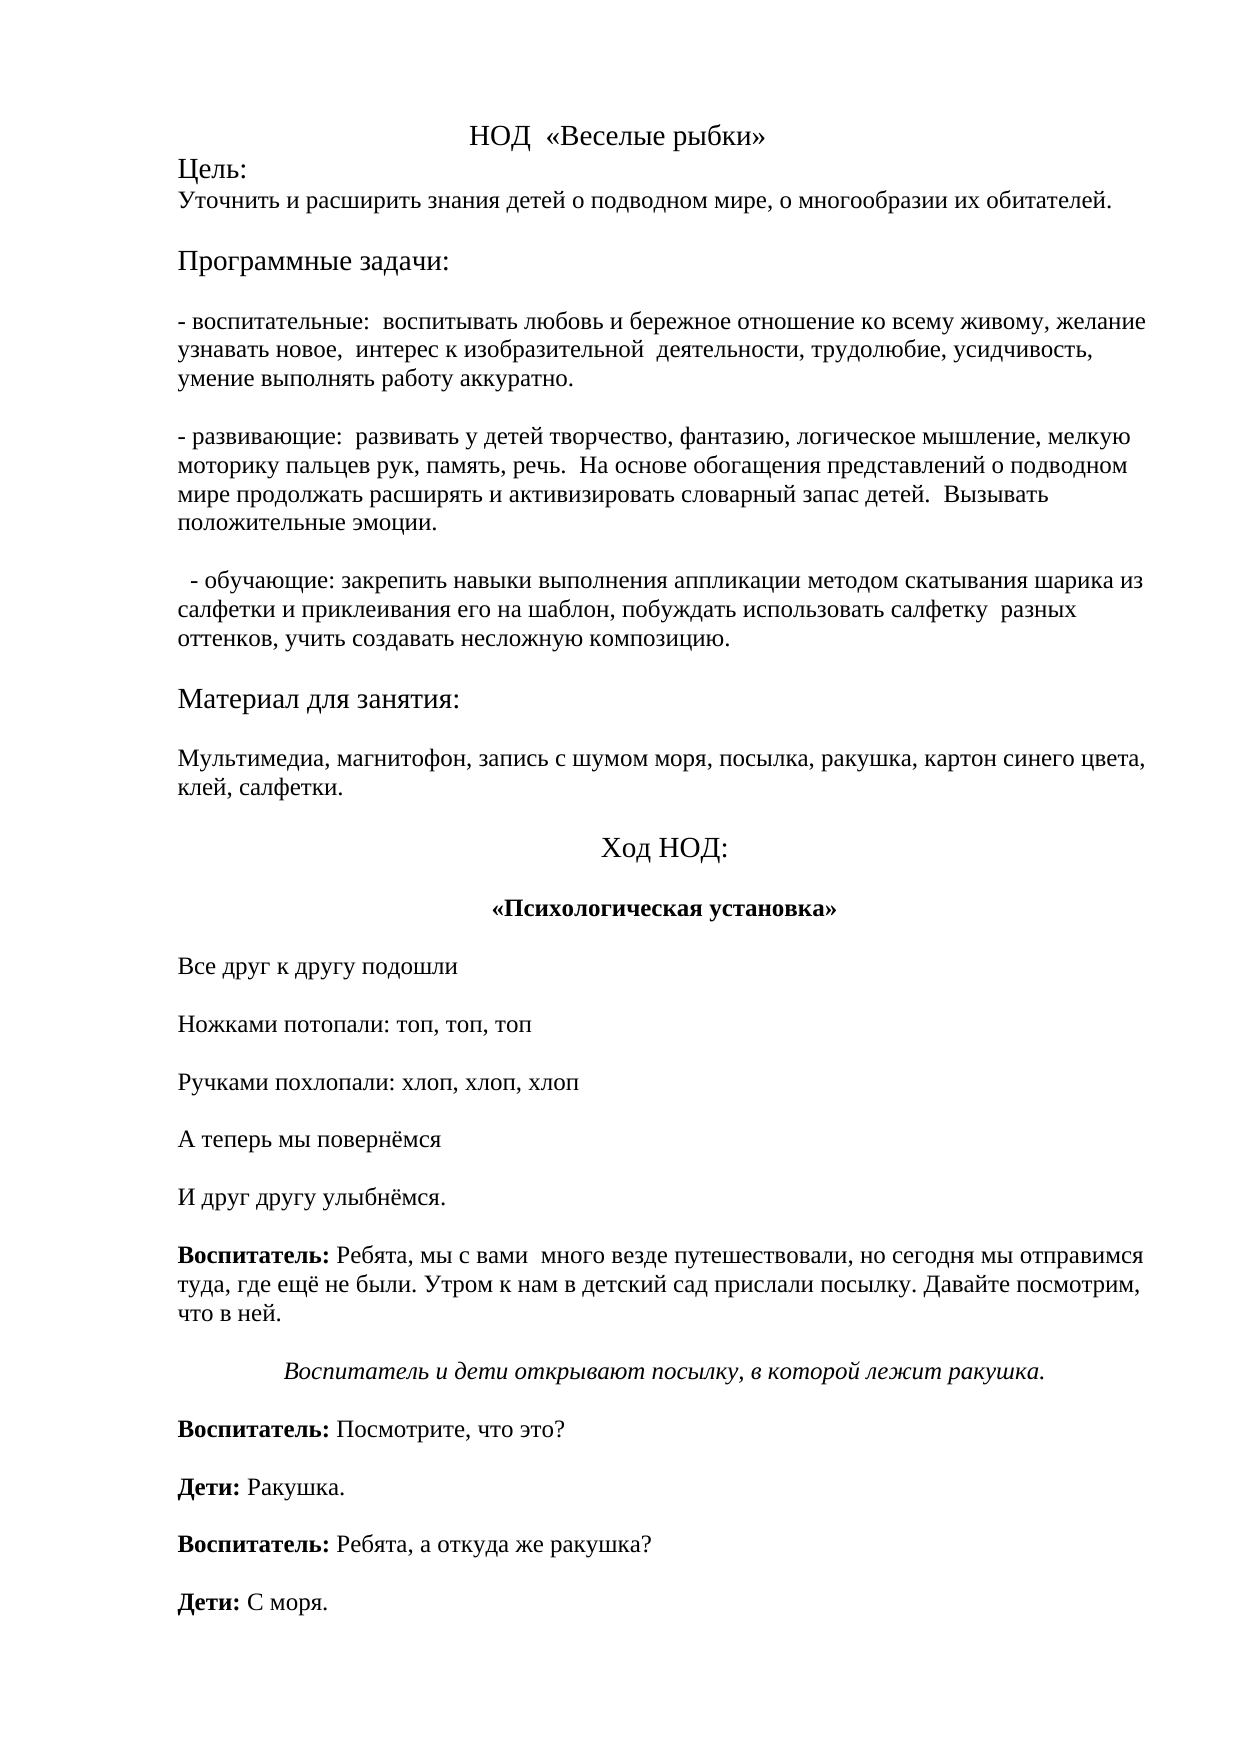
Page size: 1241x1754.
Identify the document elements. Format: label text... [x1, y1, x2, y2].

text Дети: С моря. [177, 1587, 1152, 1616]
text Материал для занятия: [177, 681, 1152, 714]
text И друг другу улыбнёмся. [177, 1182, 1152, 1211]
text - обучающие: закрепить навыки выполнения аппликации методом скатывания шарика из салфетки и приклеивания его на шаблон, побуждать использовать салфетку разных оттенков, учить создавать несложную композицию. [177, 565, 1152, 652]
text - воспитательные: воспитывать любовь и бережное отношение ко всему живому, желание узнавать новое, интерес к изобразительной деятельности, трудолюбие, усидчивость, умение выполнять работу аккуратно. [177, 306, 1152, 392]
text «Психологическая установка» [177, 893, 1152, 922]
text Уточнить и расширить знания детей о подводном мире, о многообразии их обитателей. [177, 185, 1152, 214]
text Дети: Ракушка. [177, 1472, 1152, 1500]
text - развивающие: развивать у детей творчество, фантазию, логическое мышление, мелкую моторику пальцев рук, память, речь. На основе обогащения представлений о подводном мире продолжать расширять и активизировать словарный запас детей. Вызывать положительные эмоции. [177, 421, 1152, 536]
text Воспитатель: Посмотрите, что это? [177, 1414, 1152, 1442]
text Воспитатель и дети открывают посылку, в которой лежит ракушка. [177, 1356, 1152, 1384]
text Воспитатель: Ребята, мы с вами много везде путешествовали, но сегодня мы отправимся туда, где ещё не были. Утром к нам в детский сад прислали посылку. Давайте посмотрим, что в ней. [177, 1240, 1152, 1327]
text Воспитатель: Ребята, а откуда же ракушка? [177, 1529, 1152, 1558]
text Все друг к другу подошли [177, 951, 1152, 979]
text Цель: [177, 152, 1152, 185]
text Ход НОД: [177, 830, 1152, 864]
text Мультимедиа, магнитофон, запись с шумом моря, посылка, ракушка, картон синего цвета, клей, салфетки. [177, 743, 1152, 801]
text Программные задачи: [177, 243, 1152, 277]
text А теперь мы повернёмся [177, 1124, 1152, 1153]
text Ручками похлопали: хлоп, хлоп, хлоп [177, 1067, 1152, 1095]
text НОД «Веселые рыбки» [177, 118, 1152, 152]
text Ножками потопали: топ, топ, топ [177, 1009, 1152, 1037]
